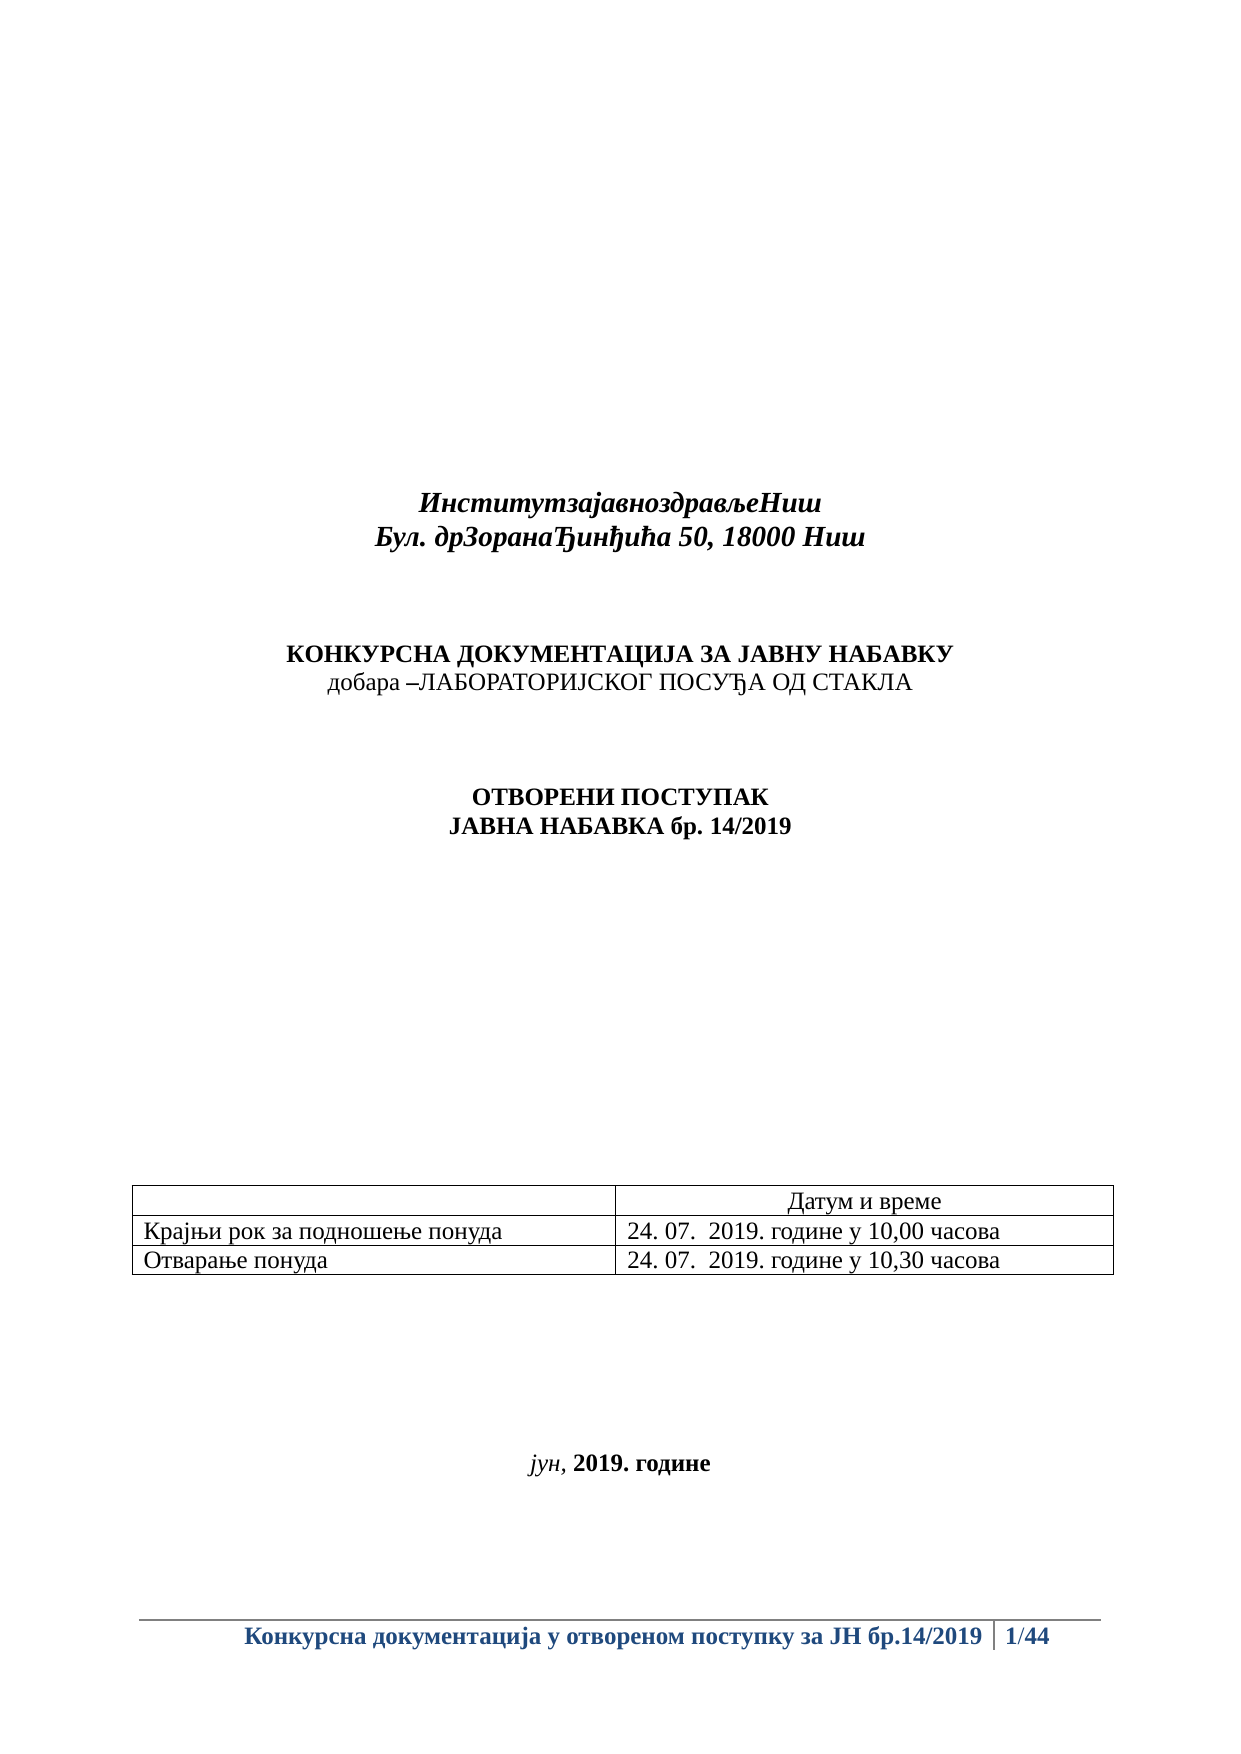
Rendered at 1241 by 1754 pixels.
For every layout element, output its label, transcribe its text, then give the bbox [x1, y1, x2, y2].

table_cell 24. 07. 2019. године у 10,30 часова [616, 1246, 1113, 1274]
text ЈАВНА НАБАВКА бр. 14/2019 [150, 811, 1090, 840]
table_header Датум и време [616, 1186, 1113, 1215]
text ОТВОРЕНИ ПОСТУПАК [150, 782, 1090, 811]
text добара –ЛАБОРАТОРИЈСКОГ ПОСУЂА ОД СТАКЛА [150, 667, 1090, 696]
table_header [133, 1186, 615, 1215]
title КОНКУРСНА ДОКУМЕНТАЦИЈА ЗА ЈАВНУ НАБАВКУ [150, 639, 1090, 667]
text Бул. дрЗоранаЂинђића 50, 18000 Ниш [150, 519, 1090, 552]
table_cell Отварање понуда [133, 1246, 615, 1274]
text јун, 2019. године [150, 1448, 1090, 1477]
table_cell 24. 07. 2019. године у 10,00 часова [616, 1216, 1113, 1244]
text ИнститутзајавноздрављеНиш [150, 485, 1090, 519]
table_cell Крајњи рок за подношење понуда [133, 1216, 615, 1244]
